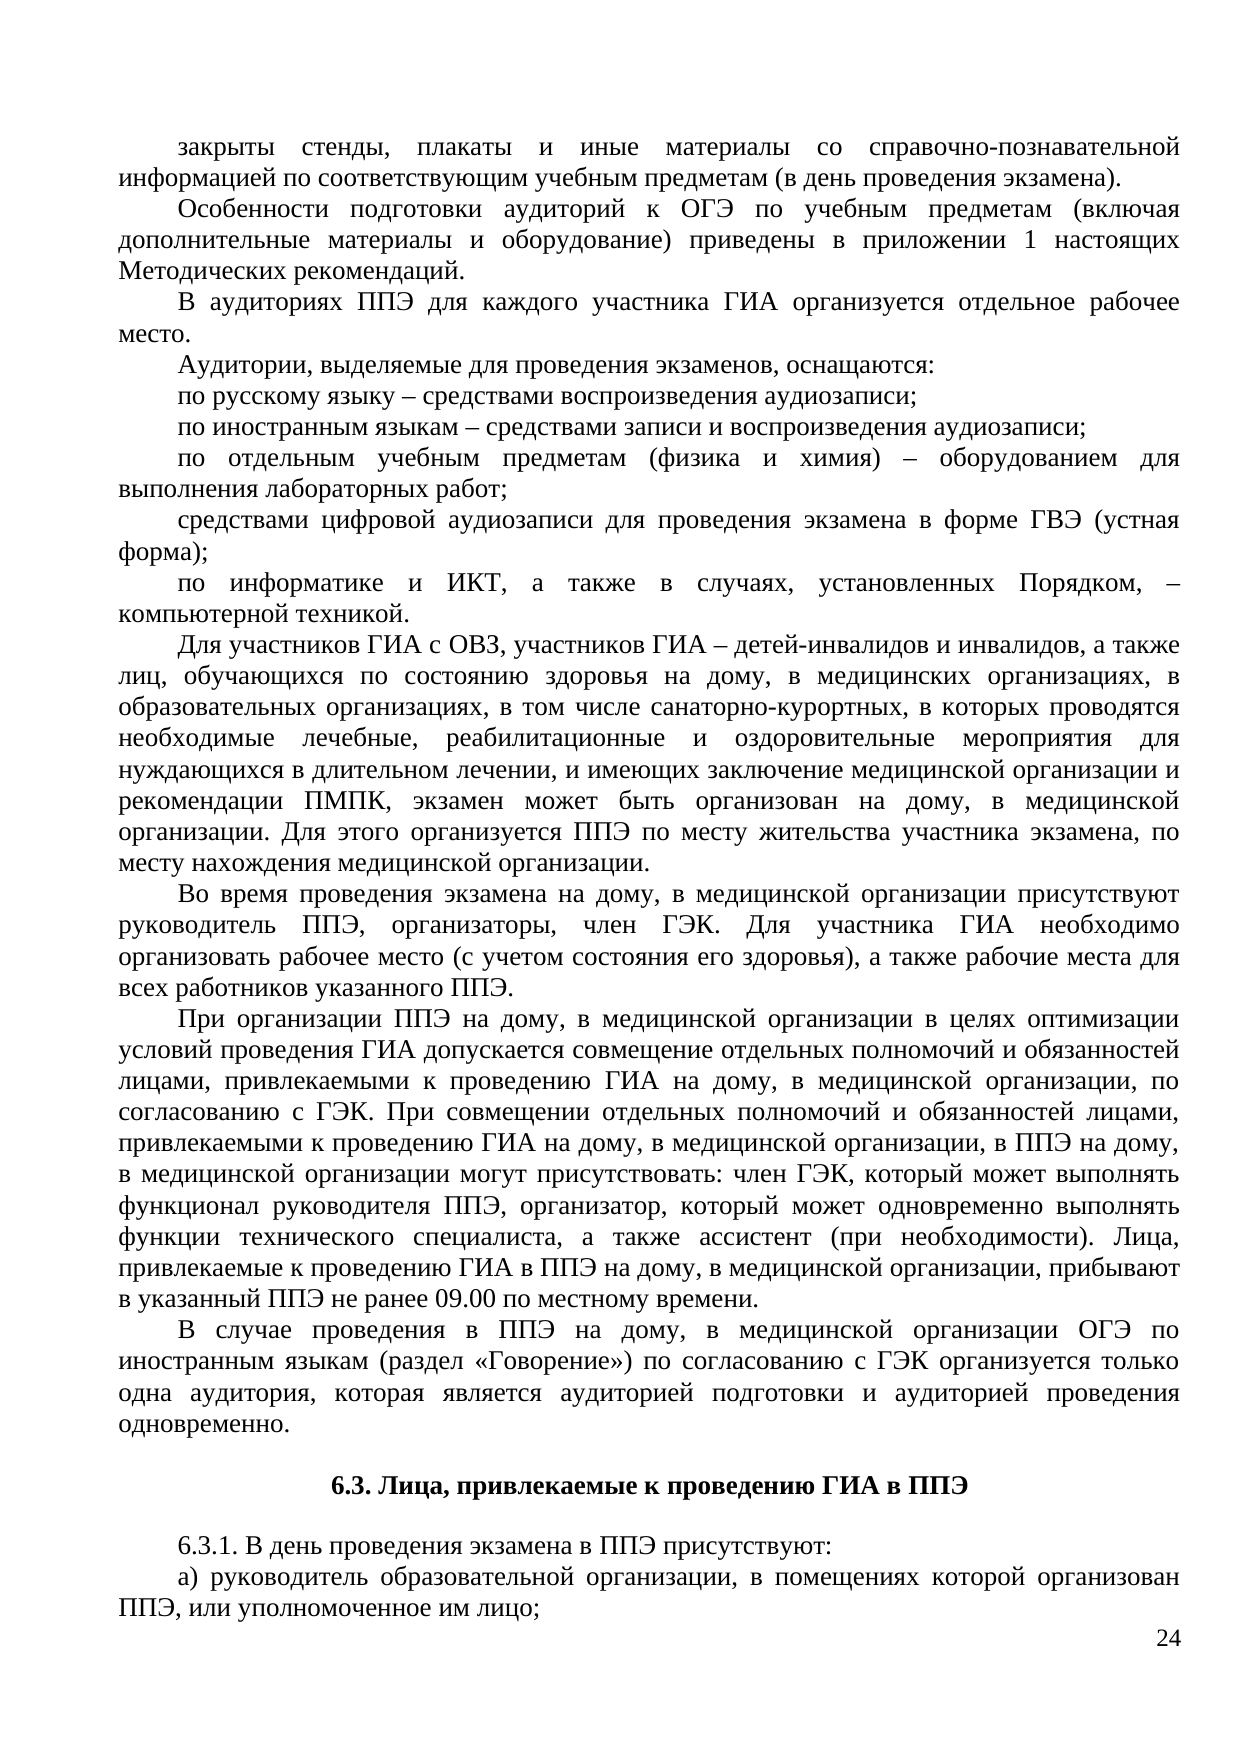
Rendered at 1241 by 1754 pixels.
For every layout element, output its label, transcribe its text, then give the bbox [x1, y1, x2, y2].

text Во время проведения экзамена на дому, в медицинской организации присутствуют руководитель ППЭ, организаторы, член ГЭК. Для участника ГИА необходимо организовать рабочее место (с учетом состояния его здоровья), а также рабочие места для всех работников указанного ППЭ. [118, 877, 1181, 1002]
text 6.3. Лица, привлекаемые к проведению ГИА в ППЭ [118, 1469, 1181, 1500]
text Аудитории, выделяемые для проведения экзаменов, оснащаются: [118, 348, 1181, 379]
text по отдельным учебным предметам (физика и химия) – оборудованием для выполнения лабораторных работ; [118, 441, 1181, 503]
text Для участников ГИА с ОВЗ, участников ГИА – детей-инвалидов и инвалидов, а также лиц, обучающихся по состоянию здоровья на дому, в медицинских организациях, в образовательных организациях, в том числе санаторно-курортных, в которых проводятся необходимые лечебные, реабилитационные и оздоровительные мероприятия для нуждающихся в длительном лечении, и имеющих заключение медицинской организации и рекомендации ПМПК, экзамен может быть организован на дому, в медицинской организации. Для этого организуется ППЭ по месту жительства участника экзамена, по месту нахождения медицинской организации. [118, 628, 1181, 877]
text 6.3.1. В день проведения экзамена в ППЭ присутствуют: [118, 1529, 1181, 1560]
text Особенности подготовки аудиторий к ОГЭ по учебным предметам (включая дополнительные материалы и оборудование) приведены в приложении 1 настоящих Методических рекомендаций. [118, 192, 1181, 286]
text средствами цифровой аудиозаписи для проведения экзамена в форме ГВЭ (устная форма); [118, 503, 1181, 566]
text по русскому языку – средствами воспроизведения аудиозаписи; [118, 379, 1181, 410]
text по информатике и ИКТ, а также в случаях, установленных Порядком, ‒ компьютерной техникой. [118, 566, 1181, 628]
text по иностранным языкам – средствами записи и воспроизведения аудиозаписи; [118, 410, 1181, 441]
text При организации ППЭ на дому, в медицинской организации в целях оптимизации условий проведения ГИА допускается совмещение отдельных полномочий и обязанностей лицами, привлекаемыми к проведению ГИА на дому, в медицинской организации, по согласованию с ГЭК. При совмещении отдельных полномочий и обязанностей лицами, привлекаемыми к проведению ГИА на дому, в медицинской организации, в ППЭ на дому, в медицинской организации могут присутствовать: член ГЭК, который может выполнять функционал руководителя ППЭ, организатор, который может одновременно выполнять функции технического специалиста, а также ассистент (при необходимости). Лица, привлекаемые к проведению ГИА в ППЭ на дому, в медицинской организации, прибывают в указанный ППЭ не ранее 09.00 по местному времени. [118, 1002, 1181, 1313]
text а) руководитель образовательной организации, в помещениях которой организован ППЭ, или уполномоченное им лицо; [118, 1560, 1181, 1622]
text В аудиториях ППЭ для каждого участника ГИА организуется отдельное рабочее место. [118, 286, 1181, 348]
text В случае проведения в ППЭ на дому, в медицинской организации ОГЭ по иностранным языкам (раздел «Говорение») по согласованию с ГЭК организуется только одна аудитория, которая является аудиторией подготовки и аудиторией проведения одновременно. [118, 1313, 1181, 1438]
text закрыты стенды, плакаты и иные материалы со справочно-познавательной информацией по соответствующим учебным предметам (в день проведения экзамена). [118, 130, 1181, 192]
